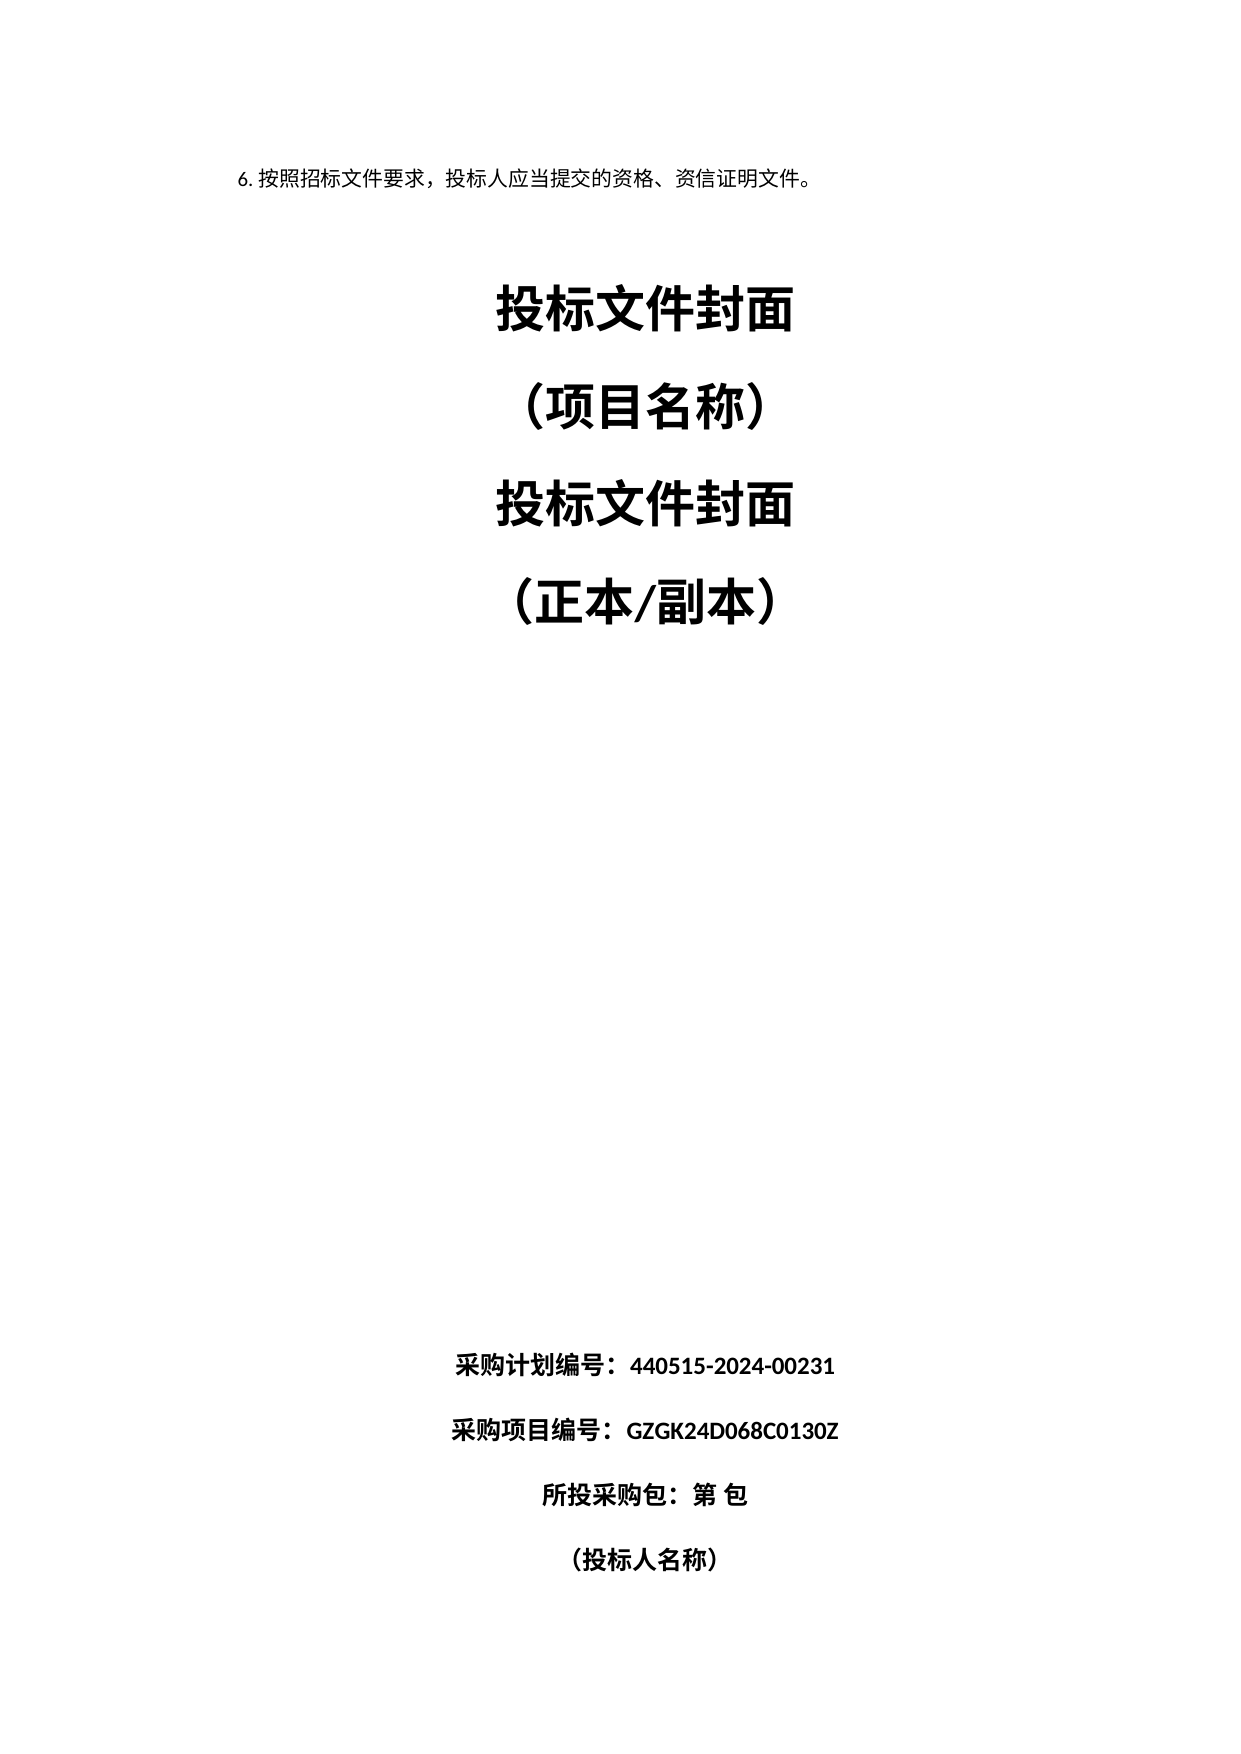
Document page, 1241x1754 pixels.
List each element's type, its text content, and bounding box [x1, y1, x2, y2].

text （正本/副本） [187, 552, 1053, 1332]
text 投标文件封面 [187, 454, 1053, 552]
text 6. 按照招标文件要求，投标人应当提交的资格、资信证明文件。 [187, 162, 1053, 194]
text （投标人名称） [187, 1527, 1053, 1592]
text 采购计划编号：440515-2024-00231 [187, 1332, 1053, 1397]
text 采购项目编号：GZGK24D068C0130Z [187, 1397, 1053, 1462]
text 所投采购包：第 包 [187, 1462, 1053, 1527]
text 投标文件封面 [187, 259, 1053, 357]
text （项目名称） [187, 357, 1053, 454]
